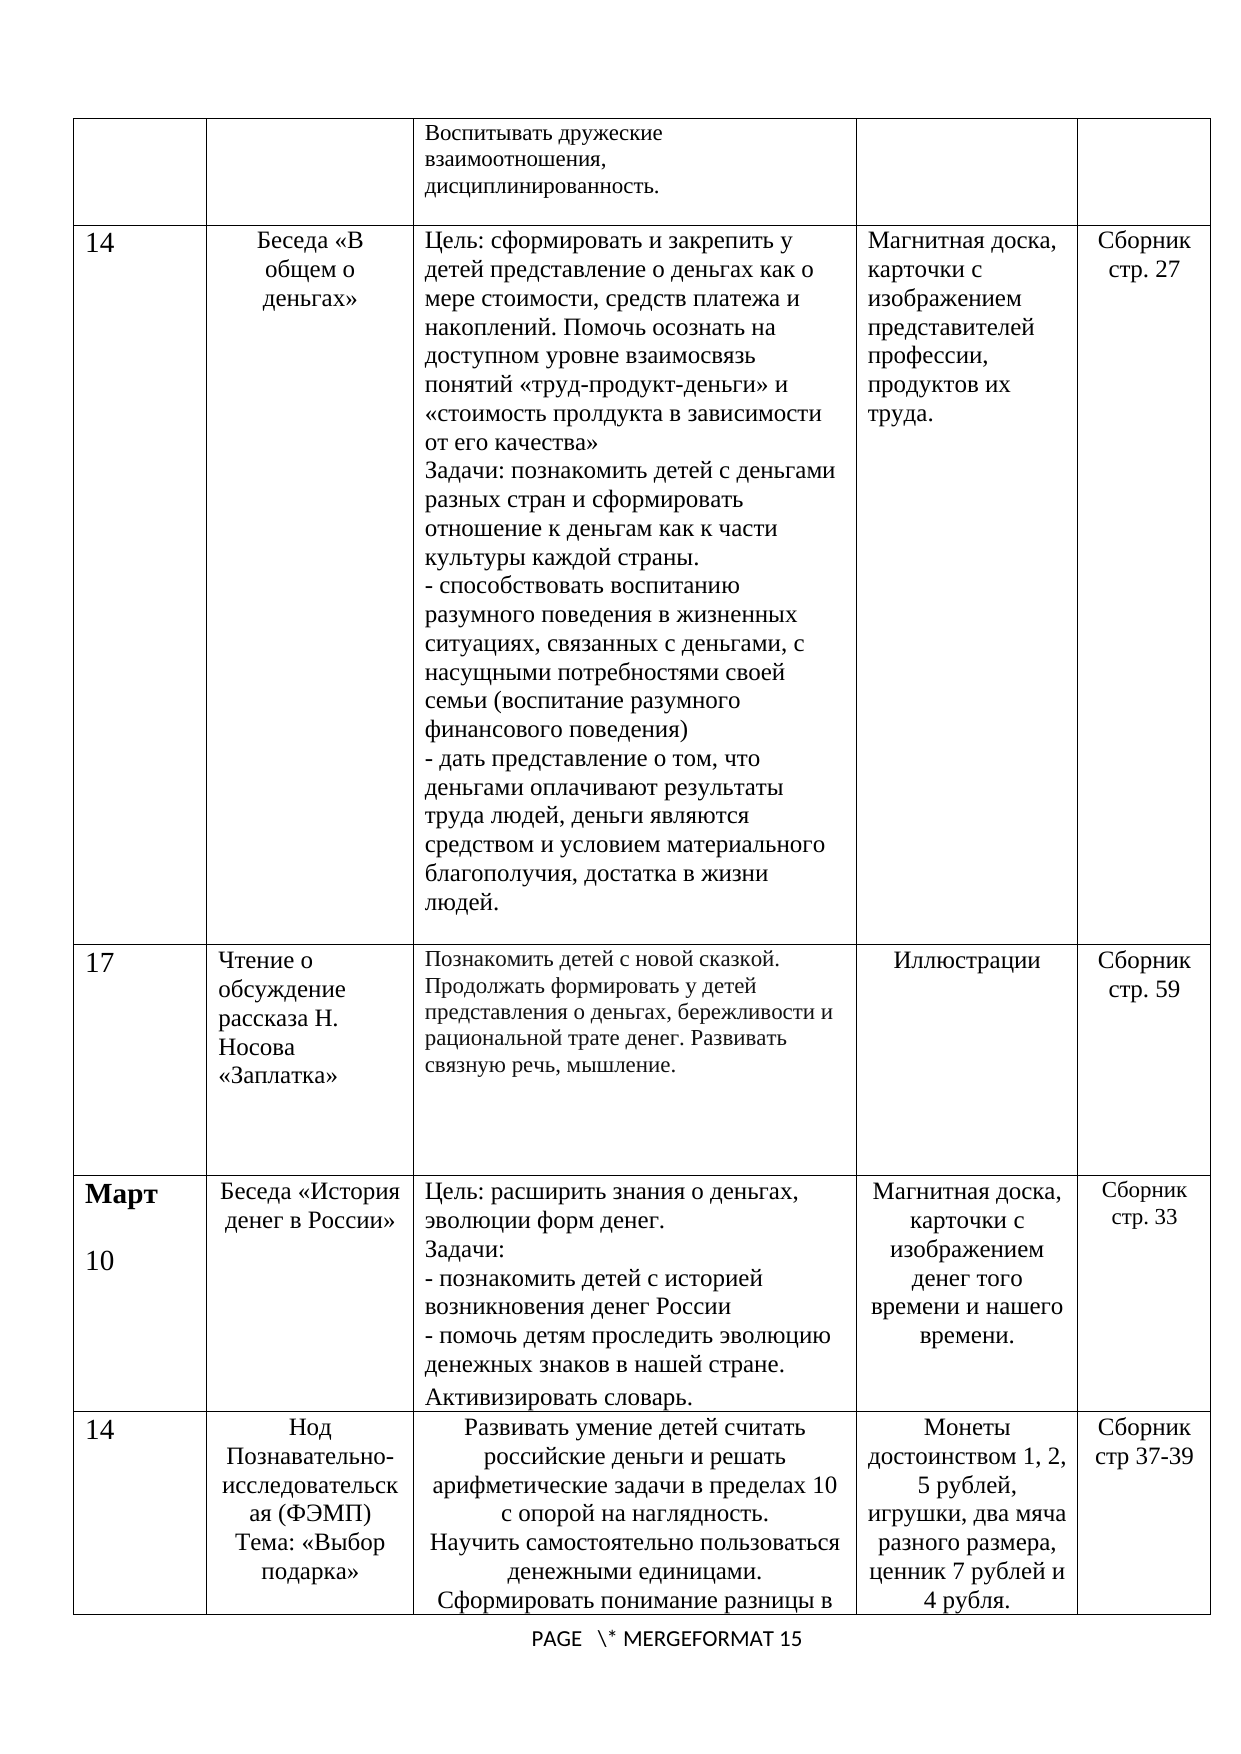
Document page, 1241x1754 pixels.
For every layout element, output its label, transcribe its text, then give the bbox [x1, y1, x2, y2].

table_cell Магнитная доска, карточки с изображением денег того времени и нашего времени. [857, 1176, 1077, 1411]
table_cell Беседа «В общем о деньгах» [207, 226, 413, 944]
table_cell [1078, 119, 1210, 224]
table_cell 14 [74, 226, 206, 944]
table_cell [207, 1412, 413, 1613]
table_cell 17 [74, 945, 206, 1175]
table_cell Март 10 [74, 1176, 206, 1411]
table_cell Иллюстрации [857, 945, 1077, 1175]
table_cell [857, 119, 1077, 224]
table_cell Магнитная доска, карточки с изображением представителей профессии, продуктов их труда. [857, 226, 1077, 944]
table_cell Цель: расширить знания о деньгах, эволюции форм денег. Задачи: - познакомить детей с историей возникновения денег России - помочь детям проследить эволюцию денежных знаков в нашей стране. Активизировать словарь. [414, 1176, 856, 1411]
table_cell 14 [74, 1412, 206, 1613]
table_cell Сборник стр. 27 [1078, 226, 1210, 944]
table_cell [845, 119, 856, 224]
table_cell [207, 119, 413, 224]
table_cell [414, 1412, 856, 1613]
table_cell Чтение о обсуждение рассказа Н. Носова «Заплатка» [207, 945, 413, 1175]
table_cell Беседа «История денег в России» [207, 1176, 413, 1411]
table_cell Сборник стр. 59 [1078, 945, 1210, 1175]
table_cell Цель: сформировать и закрепить у детей представление о деньгах как о мере стоимости, средств платежа и накоплений. Помочь осознать на доступном уровне взаимосвязь понятий «труд-продукт-деньги» и «стоимость пролдукта в зависимости от его качества» Задачи: познакомить детей с деньгами разных стран и сформировать отношение к деньгам как к части культуры каждой страны. - способствовать воспитанию разумного поведения в жизненных ситуациях, связанных с деньгами, с насущными потребностями своей семьи (воспитание разумного финансового поведения) - дать представление о том, что деньгами оплачивают результаты труда людей, деньги являются средством и условием материального благополучия, достатка в жизни людей. [414, 226, 856, 944]
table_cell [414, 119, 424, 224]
table_cell Познакомить детей с новой сказкой. Продолжать формировать у детей представления о деньгах, бережливости и рациональной трате денег. Развивать связную речь, мышление. [414, 945, 856, 1175]
table_cell Сборник стр. 33 [1078, 1176, 1210, 1411]
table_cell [857, 1412, 1077, 1613]
table_cell Сборник стр 37-39 [1078, 1412, 1210, 1613]
table_cell 10 [74, 119, 206, 224]
